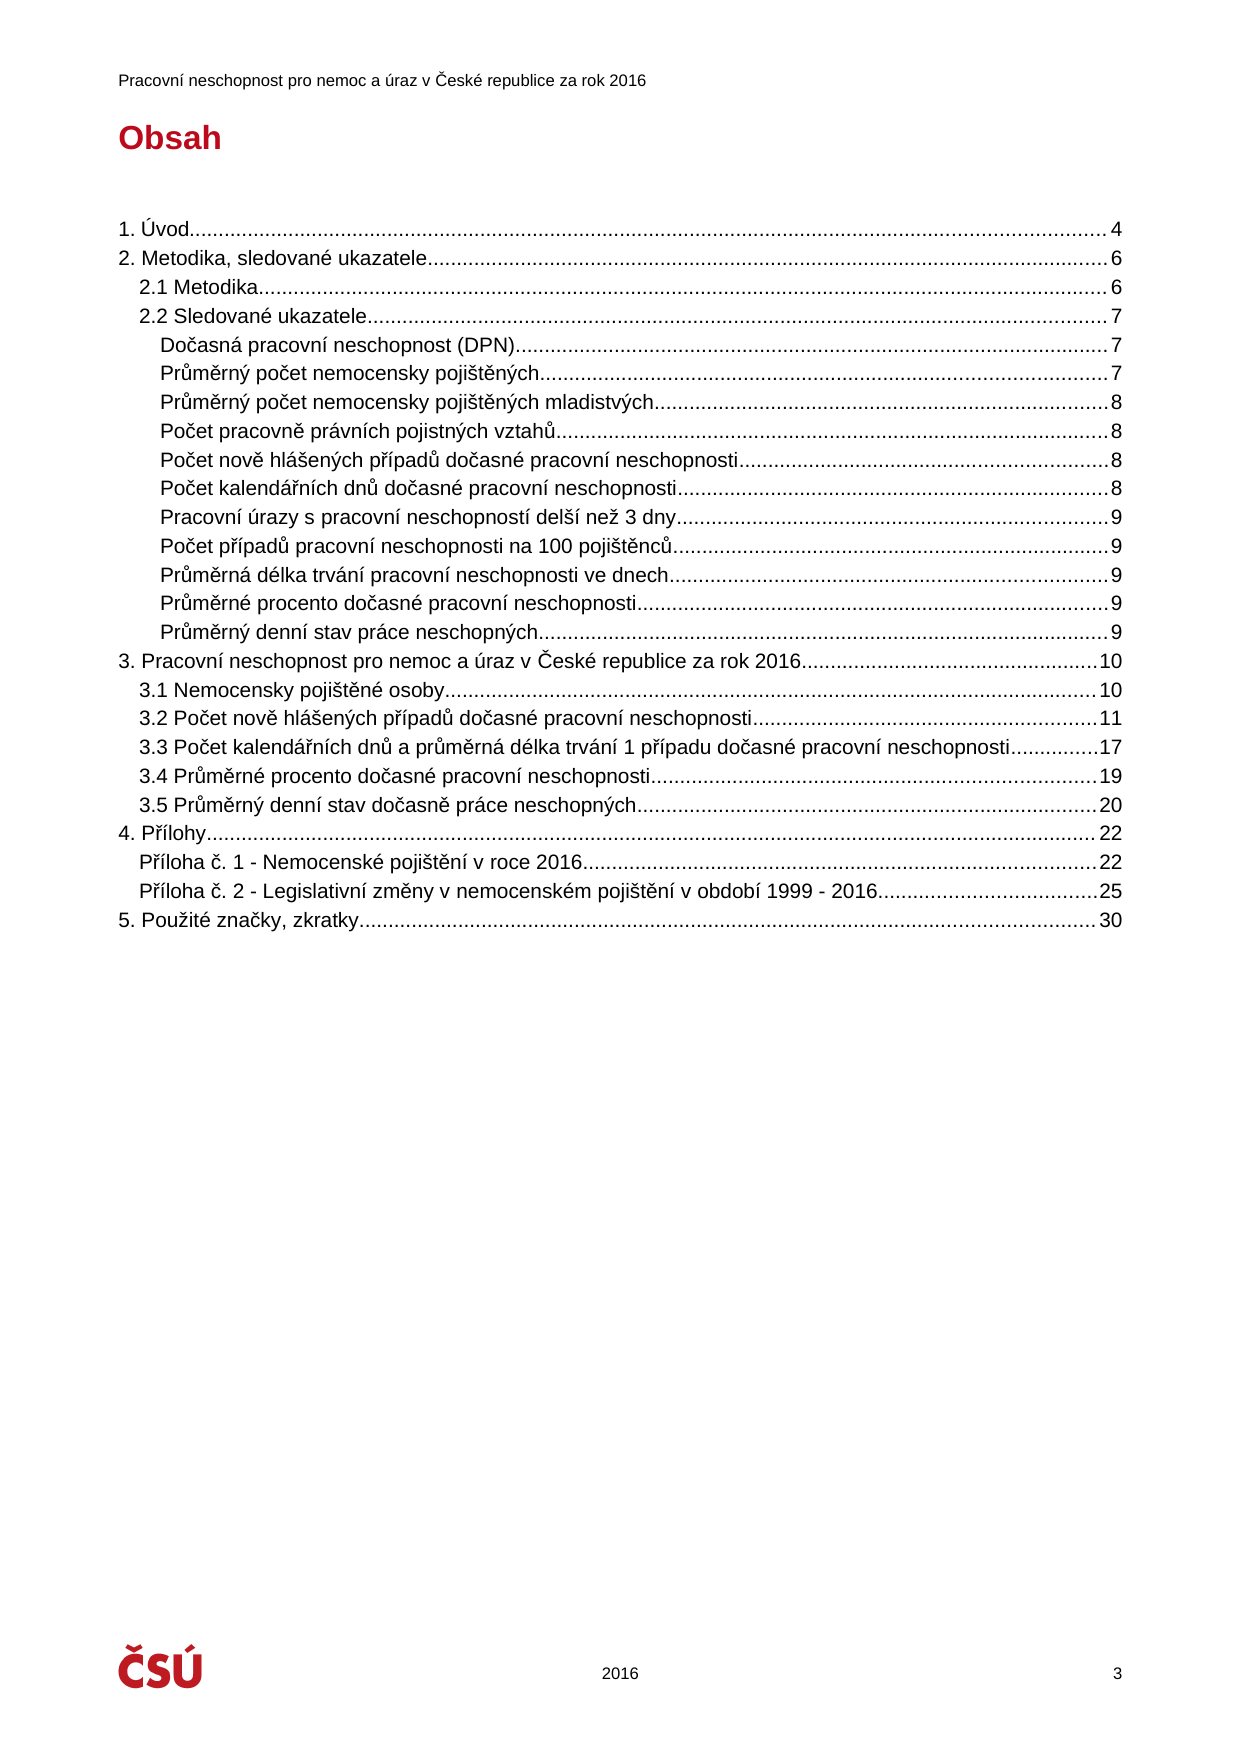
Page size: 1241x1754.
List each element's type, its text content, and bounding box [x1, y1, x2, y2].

picture [118, 1643, 202, 1689]
text Obsah [118, 118, 1122, 157]
